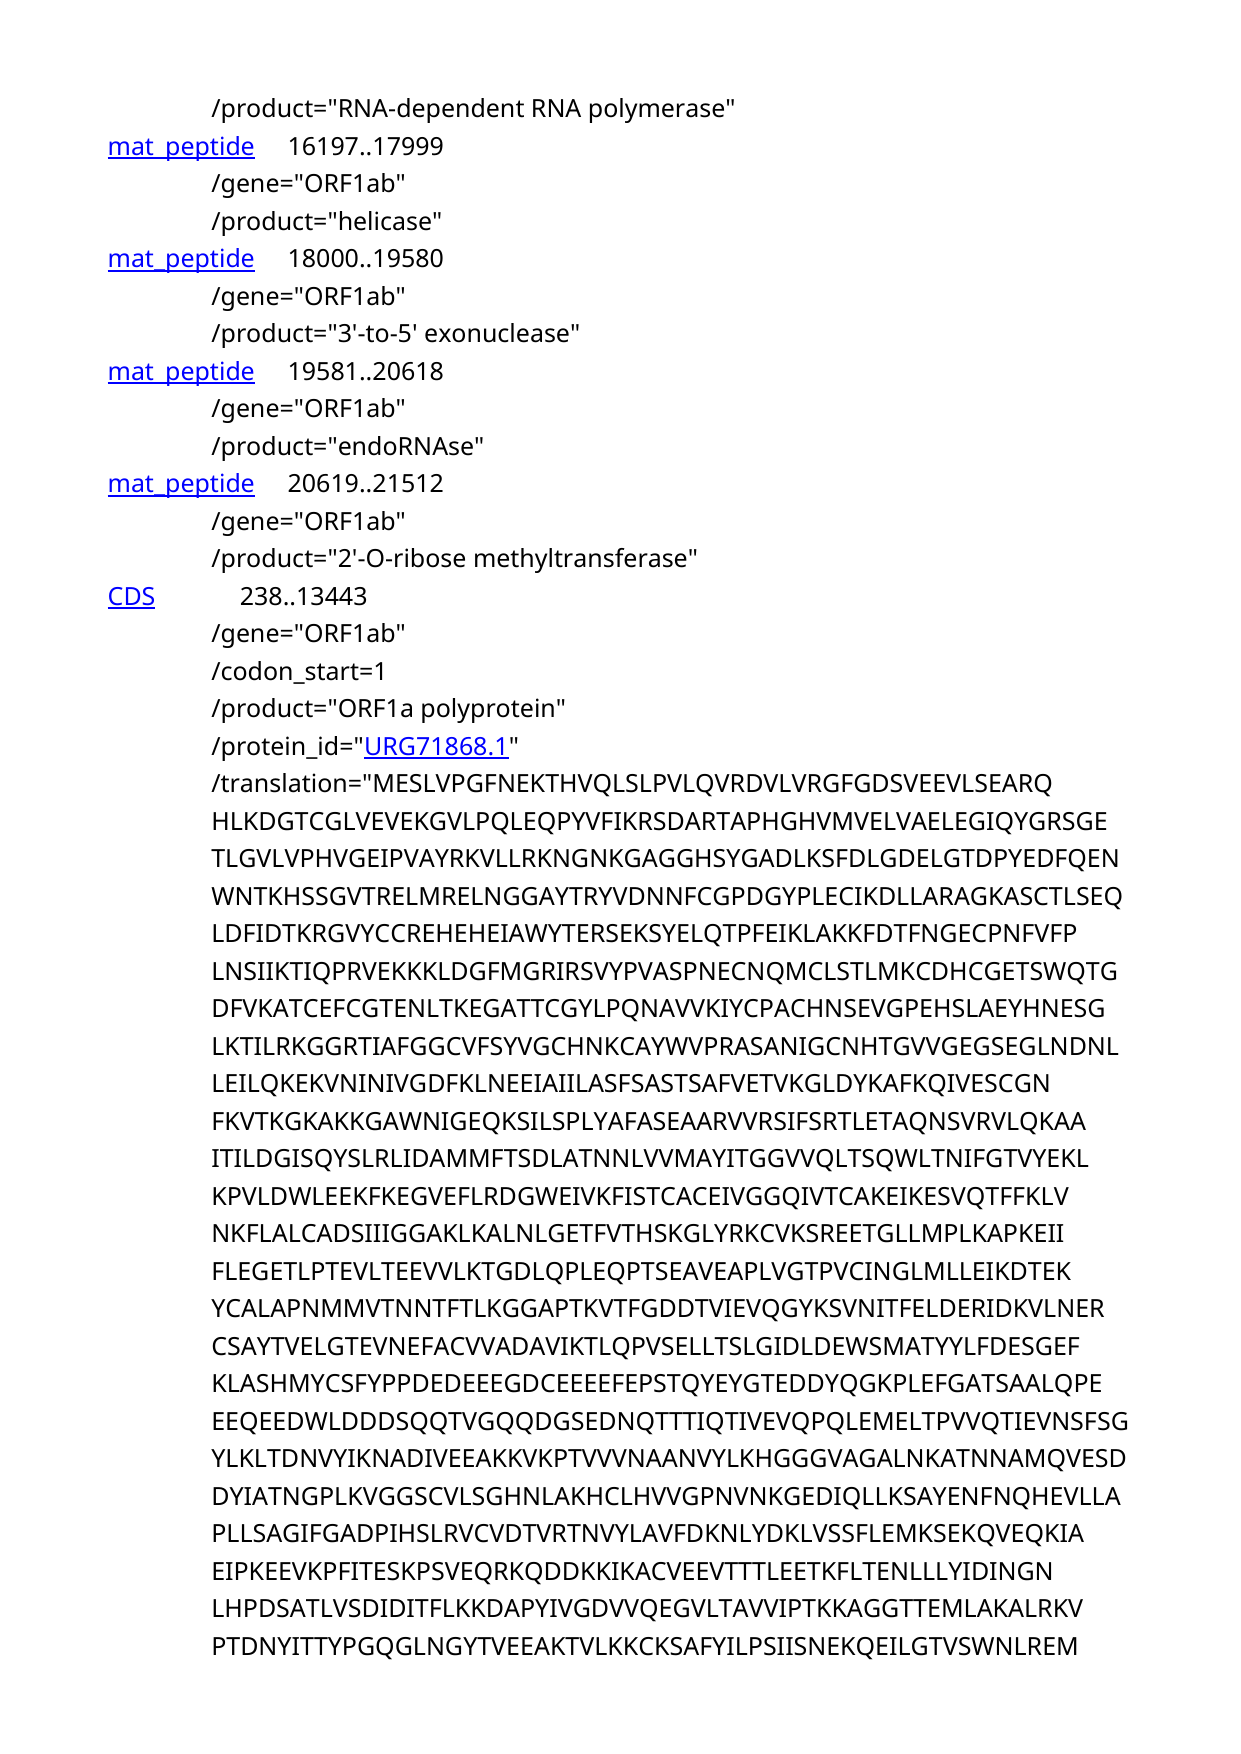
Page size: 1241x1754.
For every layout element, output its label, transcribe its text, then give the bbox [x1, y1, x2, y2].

text LKTILRKGGRTIAFGGCVFSYVGCHNKCAYWVPRASANIGCNHTGVVGEGSEGLNDNL [75, 1027, 1165, 1064]
text EEQEEDWLDDDSQQTVGQQDGSEDNQTTTIQTIVEVQPQLEMELTPVVQTIEVNSFSG [75, 1402, 1165, 1439]
text /protein_id="URG71868.1" [75, 727, 1165, 764]
text NKFLALCADSIIIGGAKLKALNLGETFVTHSKGLYRKCVKSREETGLLMPLKAPKEII [75, 1214, 1165, 1252]
text CSAYTVELGTEVNEFACVVADAVIKTLQPVSELLTSLGIDLDEWSMATYYLFDESGEF [75, 1327, 1165, 1364]
text FLEGETLPTEVLTEEVVLKTGDLQPLEQPTSEAVEAPLVGTPVCINGLMLLEIKDTEK [75, 1252, 1165, 1289]
text /translation="MESLVPGFNEKTHVQLSLPVLQVRDVLVRGFGDSVEEVLSEARQ [75, 764, 1165, 802]
text /codon_start=1 [75, 652, 1165, 689]
text mat_peptide 20619..21512 [75, 464, 1165, 502]
text mat_peptide 19581..20618 [75, 352, 1165, 389]
text HLKDGTCGLVEVEKGVLPQLEQPYVFIKRSDARTAPHGHVMVELVAELEGIQYGRSGE [75, 802, 1165, 839]
text /gene="ORF1ab" [75, 277, 1165, 314]
text TLGVLVPHVGEIPVAYRKVLLRKNGNKGAGGHSYGADLKSFDLGDELGTDPYEDFQEN [75, 839, 1165, 877]
text LNSIIKTIQPRVEKKKLDGFMGRIRSVYPVASPNECNQMCLSTLMKCDHCGETSWQTG [75, 952, 1165, 989]
text LHPDSATLVSDIDITFLKKDAPYIVGDVVQEGVLTAVVIPTKKAGGTTEMLAKALRKV [75, 1589, 1165, 1627]
text /gene="ORF1ab" [75, 389, 1165, 427]
text /gene="ORF1ab" [75, 502, 1165, 539]
text ITILDGISQYSLRLIDAMMFTSDLATNNLVVMAYITGGVVQLTSQWLTNIFGTVYEKL [75, 1139, 1165, 1177]
text EIPKEEVKPFITESKPSVEQRKQDDKKIKACVEEVTTTLEETKFLTENLLLYIDINGN [75, 1552, 1165, 1589]
text /gene="ORF1ab" [75, 614, 1165, 652]
text LEILQKEKVNINIVGDFKLNEEIAIILASFSASTSAFVETVKGLDYKAFKQIVESCGN [75, 1064, 1165, 1102]
text DYIATNGPLKVGGSCVLSGHNLAKHCLHVVGPNVNKGEDIQLLKSAYENFNQHEVLLA [75, 1477, 1165, 1514]
text WNTKHSSGVTRELMRELNGGAYTRYVDNNFCGPDGYPLECIKDLLARAGKASCTLSEQ [75, 877, 1165, 914]
text /product="endoRNAse" [75, 427, 1165, 464]
text PTDNYITTYPGQGLNGYTVEEAKTVLKKCKSAFYILPSIISNEKQEILGTVSWNLREM [75, 1627, 1165, 1664]
text mat_peptide 16197..17999 [75, 127, 1165, 164]
text /product="3'-to-5' exonuclease" [75, 314, 1165, 352]
text PLLSAGIFGADPIHSLRVCVDTVRTNVYLAVFDKNLYDKLVSSFLEMKSEKQVEQKIA [75, 1514, 1165, 1552]
text DFVKATCEFCGTENLTKEGATTCGYLPQNAVVKIYCPACHNSEVGPEHSLAEYHNESG [75, 989, 1165, 1027]
text /product="RNA-dependent RNA polymerase" [75, 89, 1165, 127]
text CDS 238..13443 [75, 577, 1165, 614]
text mat_peptide 18000..19580 [75, 239, 1165, 277]
text /product="ORF1a polyprotein" [75, 689, 1165, 727]
text KLASHMYCSFYPPDEDEEEGDCEEEEFEPSTQYEYGTEDDYQGKPLEFGATSAALQPE [75, 1364, 1165, 1402]
text LDFIDTKRGVYCCREHEHEIAWYTERSEKSYELQTPFEIKLAKKFDTFNGECPNFVFP [75, 914, 1165, 952]
text /product="2'-O-ribose methyltransferase" [75, 539, 1165, 577]
text KPVLDWLEEKFKEGVEFLRDGWEIVKFISTCACEIVGGQIVTCAKEIKESVQTFFKLV [75, 1177, 1165, 1214]
text /product="helicase" [75, 202, 1165, 239]
text YLKLTDNVYIKNADIVEEAKKVKPTVVVNAANVYLKHGGGVAGALNKATNNAMQVESD [75, 1439, 1165, 1477]
text /gene="ORF1ab" [75, 164, 1165, 202]
text FKVTKGKAKKGAWNIGEQKSILSPLYAFASEAARVVRSIFSRTLETAQNSVRVLQKAA [75, 1102, 1165, 1139]
text YCALAPNMMVTNNTFTLKGGAPTKVTFGDDTVIEVQGYKSVNITFELDERIDKVLNER [75, 1289, 1165, 1327]
